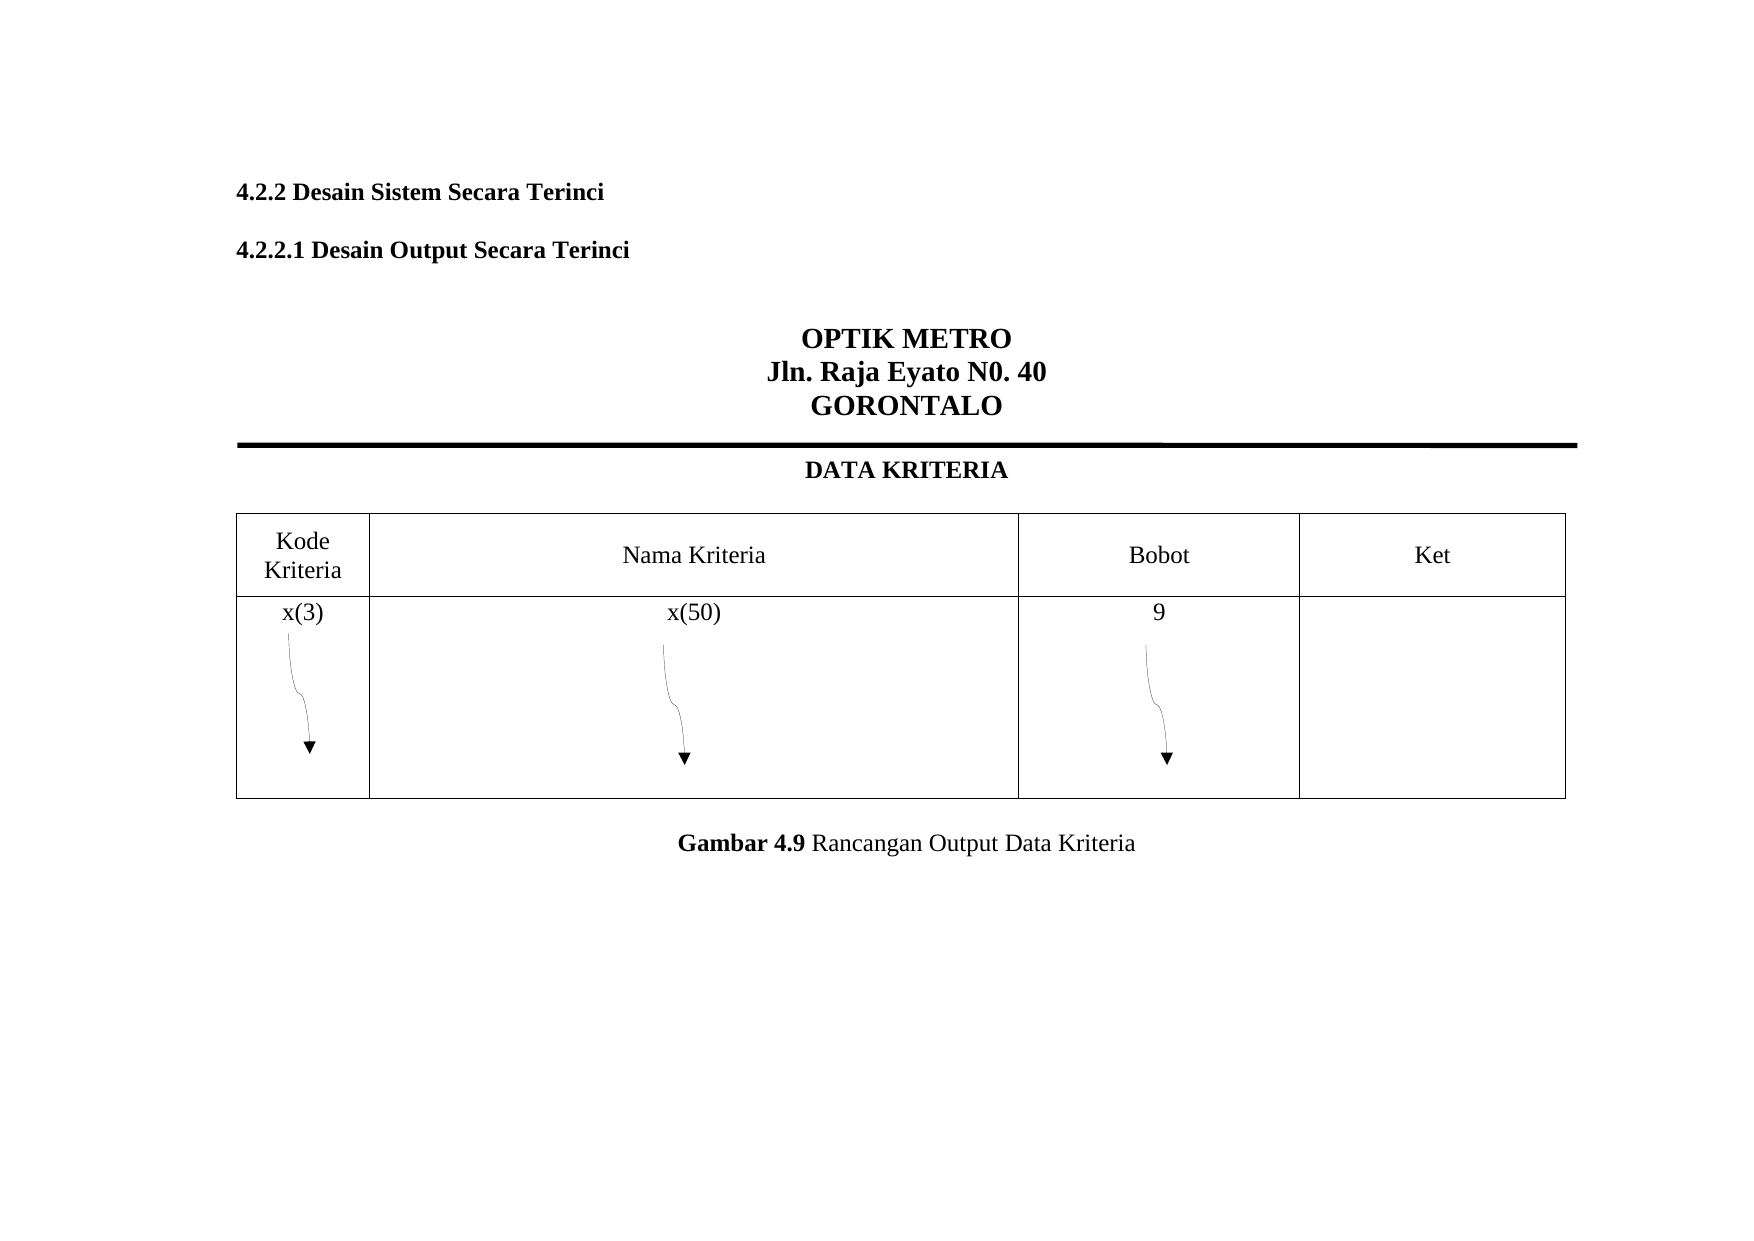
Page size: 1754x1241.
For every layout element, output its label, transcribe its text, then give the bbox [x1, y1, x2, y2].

text Jln. Raja Eyato N0. 40 [236, 354, 1577, 388]
text Gambar 4.9 Rancangan Output Data Kriteria [236, 828, 1577, 857]
table_header Kode Kriteria [237, 514, 369, 596]
table_cell 9 [1019, 597, 1299, 798]
table_header Bobot [1019, 514, 1299, 596]
text 4.2.2.1 Desain Output Secara Terinci [236, 235, 1577, 263]
text GORONTALO [236, 388, 1577, 422]
table_header Nama Kriteria [370, 514, 1018, 596]
text DATA KRITERIA [236, 455, 1577, 484]
text 4.2.2 Desain Sistem Secara Terinci [236, 177, 1577, 206]
text OPTIK METRO [236, 321, 1577, 354]
table_cell [1300, 597, 1565, 798]
table_cell x(50) [370, 597, 1018, 798]
table_cell x(3) [237, 597, 369, 798]
table_header Ket [1300, 514, 1565, 596]
